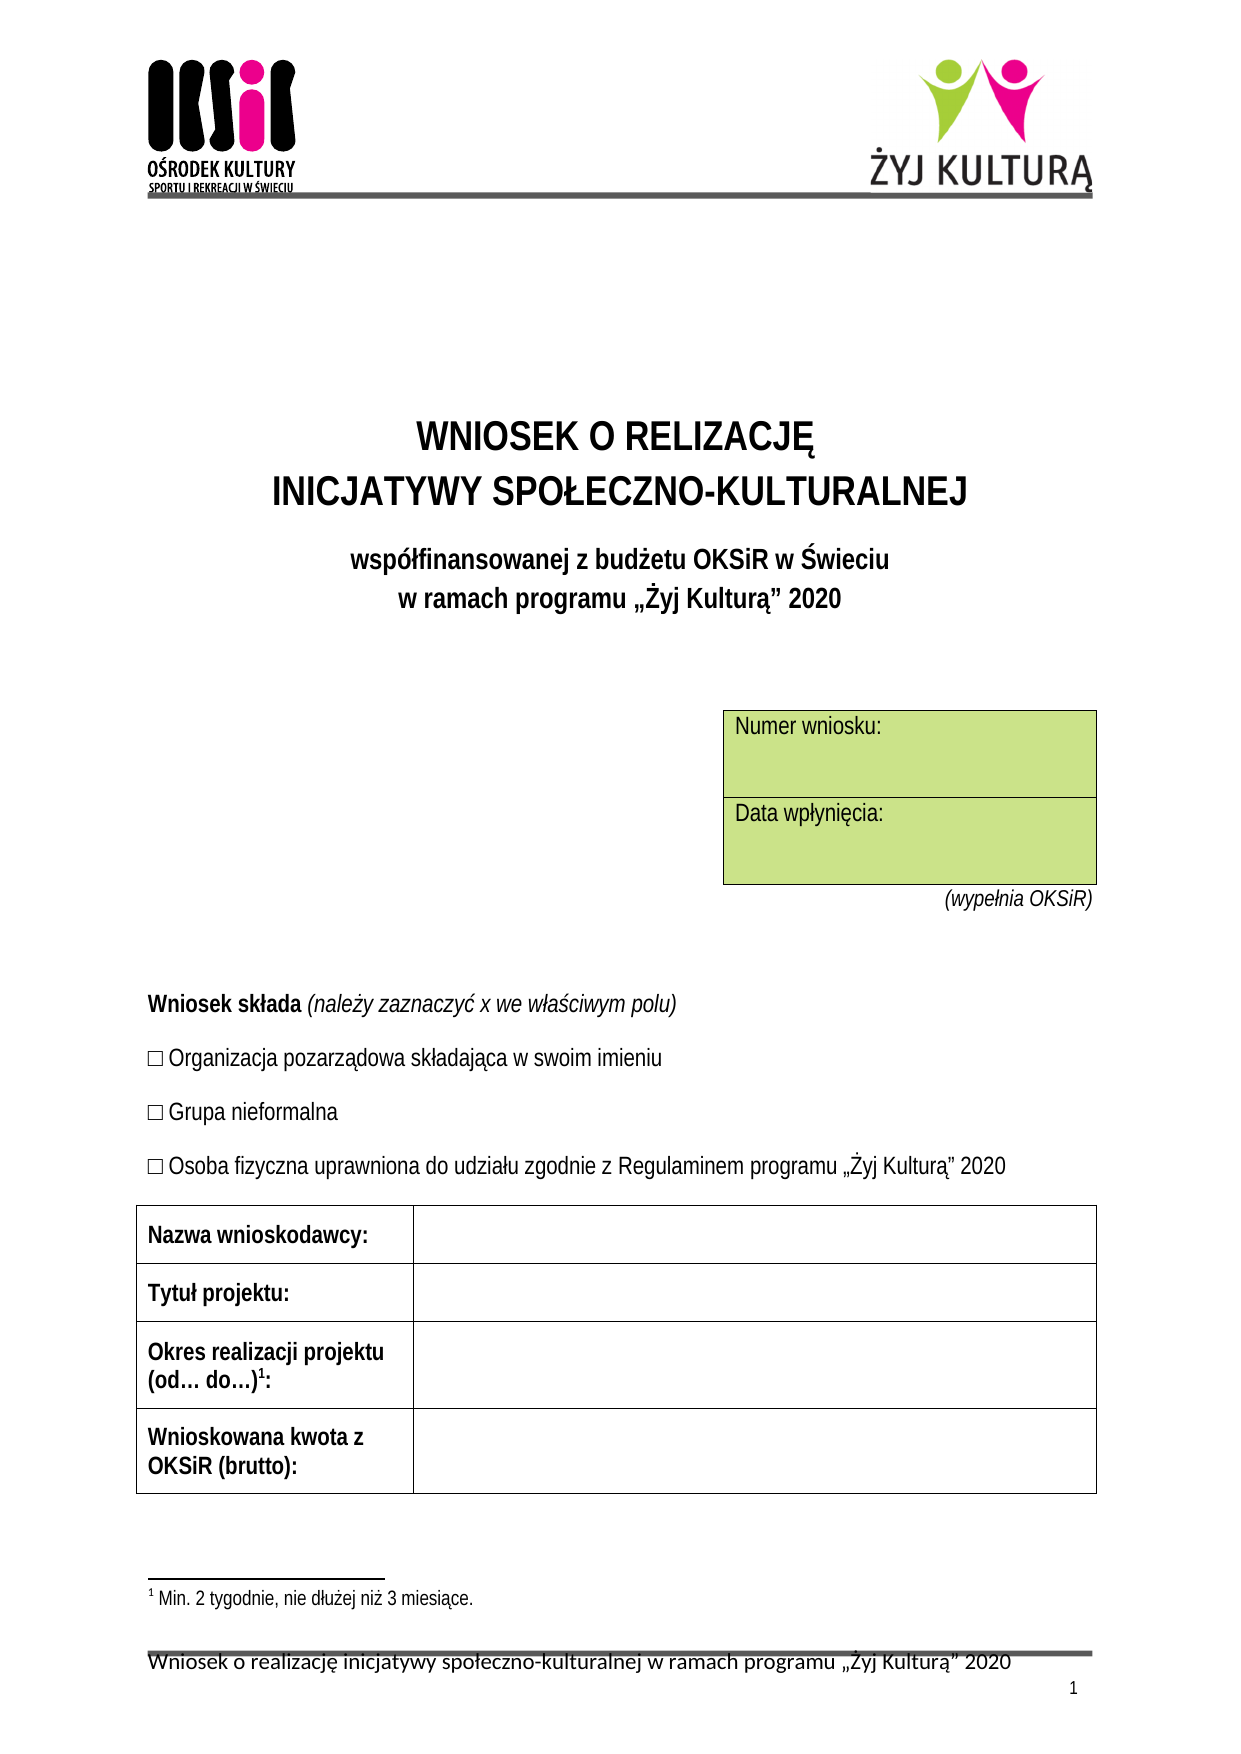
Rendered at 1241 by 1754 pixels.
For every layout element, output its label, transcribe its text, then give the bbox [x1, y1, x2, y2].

table_cell [414, 1409, 1096, 1493]
table_cell [414, 1322, 1096, 1408]
text WNIOSEK O RELIZACJĘ INICJATYWY SPOŁECZNO-KULTURALNEJ [148, 412, 1093, 514]
text □ Osoba fizyczna uprawniona do udziału zgodnie z Regulaminem programu „Żyj Kulturą” 2020 [148, 1151, 1093, 1179]
table_header Nazwa wnioskodawcy: [137, 1206, 413, 1263]
text □ Organizacja pozarządowa składająca w swoim imieniu [148, 1043, 1093, 1072]
text (wypełnia OKSiR) [148, 885, 1093, 911]
table_cell Data wpłynięcia: [724, 798, 1096, 884]
text □ Grupa nieformalna [148, 1097, 1093, 1126]
table_header Numer wniosku: [724, 711, 1096, 797]
table_header [414, 1206, 1096, 1263]
table_cell Wnioskowana kwota z OKSiR (brutto): [137, 1409, 413, 1493]
table_cell Okres realizacji projektu (od… do…): [137, 1322, 413, 1408]
text współfinansowanej z budżetu OKSiR w Świeciu w ramach programu „Żyj Kulturą” 2020 [148, 542, 1093, 614]
text Wniosek składa (należy zaznaczyć x we właściwym polu) [148, 989, 1093, 1018]
table_cell [414, 1264, 1096, 1321]
table_cell Tytuł projektu: [137, 1264, 413, 1321]
